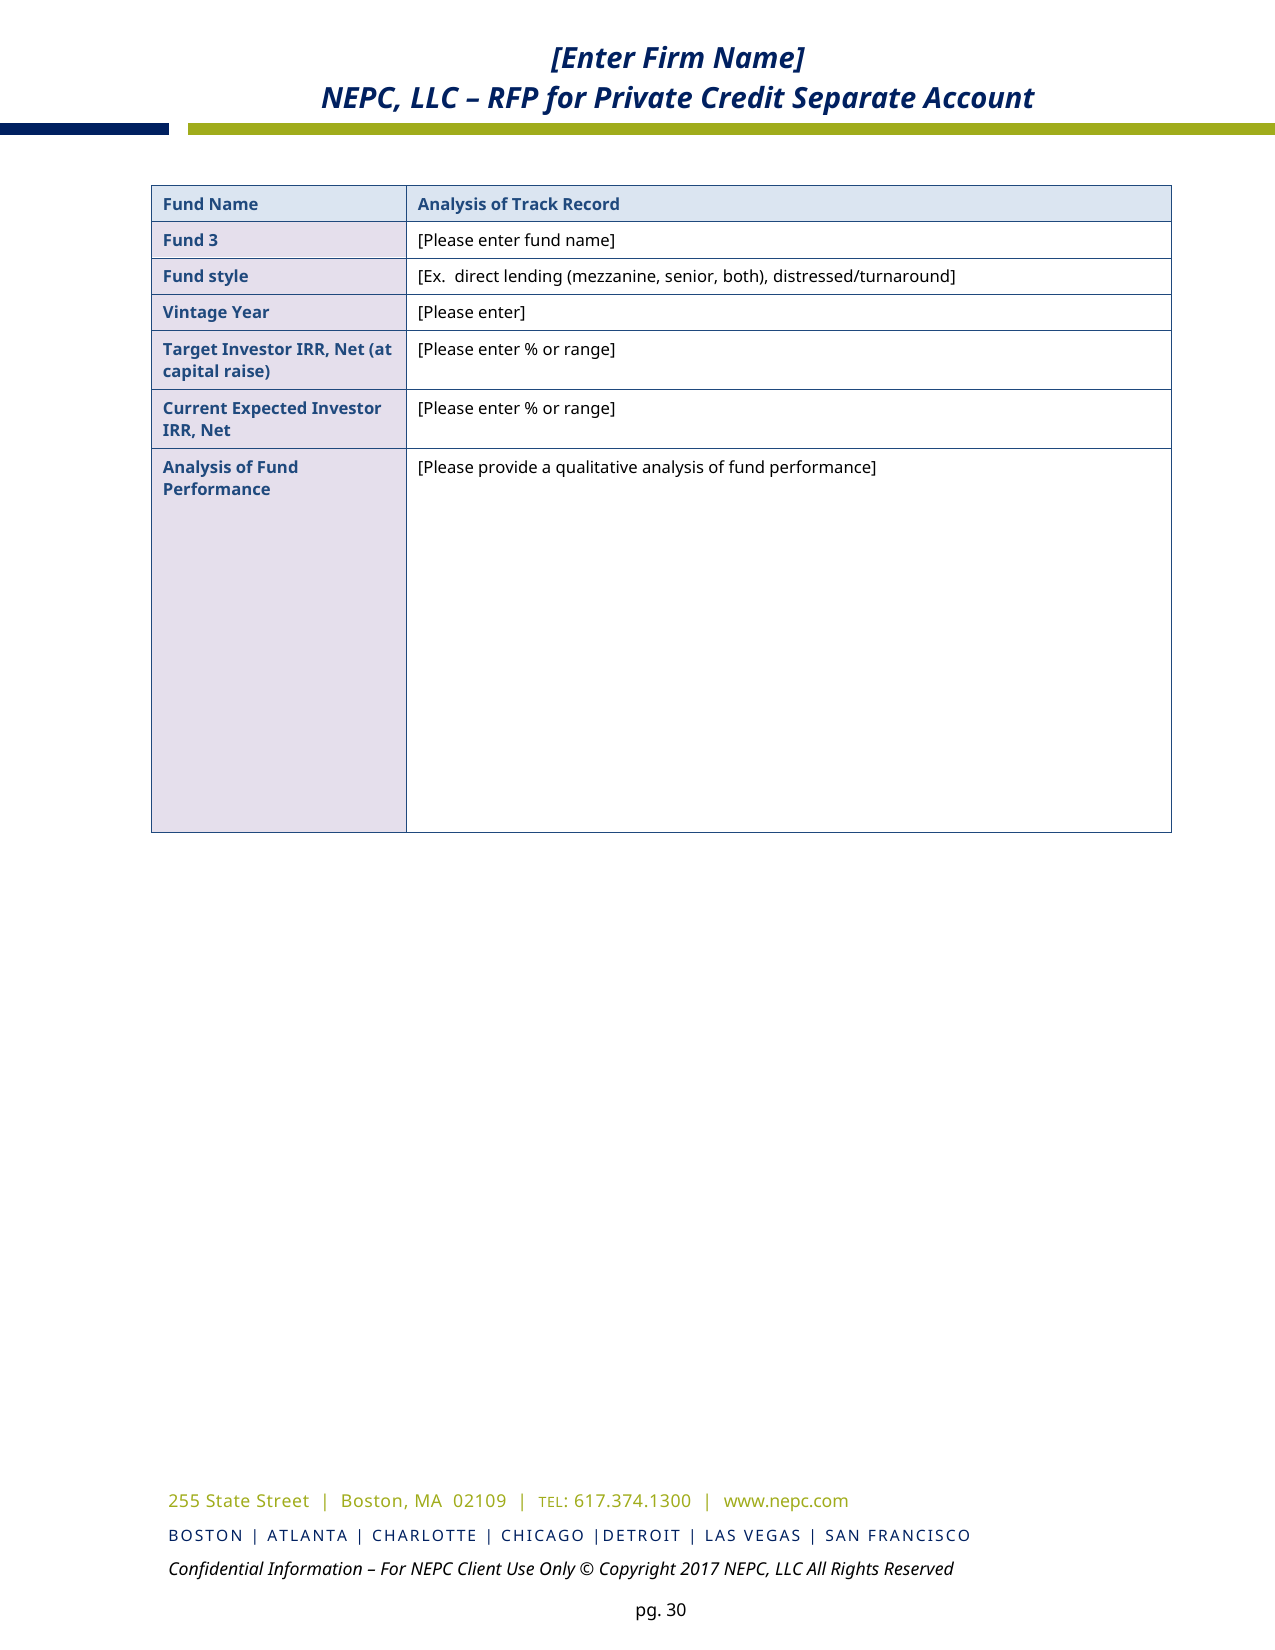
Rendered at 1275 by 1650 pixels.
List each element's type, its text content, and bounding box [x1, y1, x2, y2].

table_cell [Please enter % or range] [407, 331, 1171, 389]
table_cell [Please enter % or range] [407, 390, 1171, 448]
table_cell Current Expected Investor IRR, Net [152, 390, 406, 448]
table_cell [Ex. direct lending (mezzanine, senior, both), distressed/turnaround] [407, 259, 1171, 294]
table_cell [Please enter] [407, 295, 1171, 330]
table_cell Fund style [152, 259, 406, 294]
table_header Fund Name [152, 186, 406, 221]
table_header Analysis of Track Record [407, 186, 1171, 221]
table_cell Target Investor IRR, Net (at capital raise) [152, 331, 406, 389]
table_cell [Please provide a qualitative analysis of fund performance] [407, 449, 1171, 832]
table_cell Fund 3 [152, 222, 406, 257]
table_cell Analysis of Fund Performance [152, 449, 406, 832]
table_cell Vintage Year [152, 295, 406, 330]
table_cell [Please enter fund name] [407, 222, 1171, 257]
